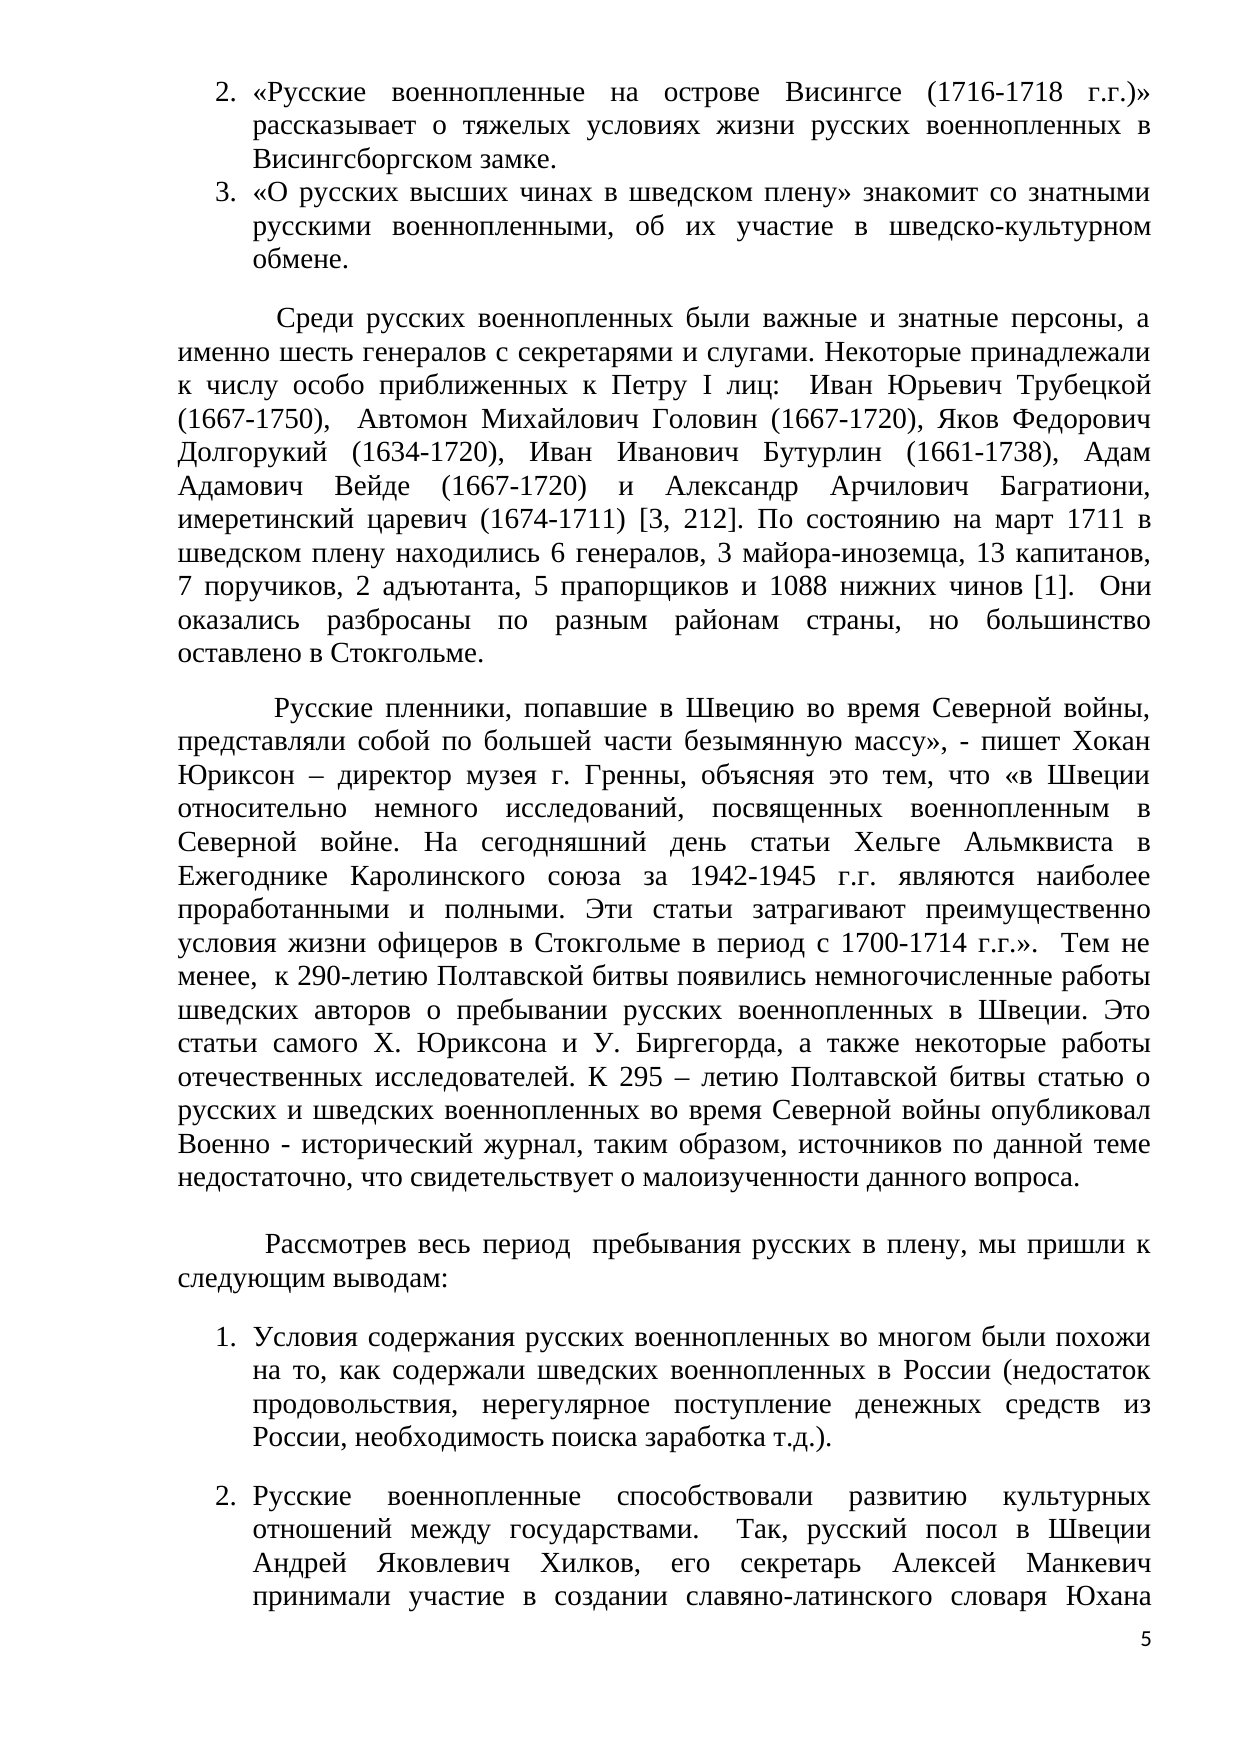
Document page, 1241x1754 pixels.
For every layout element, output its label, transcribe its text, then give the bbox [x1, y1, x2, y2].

text Русские пленники, попавшие в Швецию во время Северной войны, представляли собой по большей части безымянную массу», - пишет Хокан Юриксон – директор музея г. Гренны, объясняя это тем, что «в Швеции относительно немного исследований, посвященных военнопленным в Северной войне. На сегодняшний день статьи Хельге Альмквиста в Ежегоднике Каролинского союза за 1942-1945 г.г. являются наиболее проработанными и полными. Эти статьи затрагивают преимущественно условия жизни офицеров в Стокгольме в период с 1700-1714 г.г.». Тем не менее, к 290-летию Полтавской битвы появились немногочисленные работы шведских авторов о пребывании русских военнопленных в Швеции. Это статьи самого Х. Юриксона и У. Биргегорда, а также некоторые работы отечественных исследователей. К 295 – летию Полтавской битвы статью о русских и шведских военнопленных во время Северной войны опубликовал Военно - исторический журнал, таким образом, источников по данной теме недостаточно, что свидетельствует о малоизученности данного вопроса. [177, 690, 1152, 1193]
list «О русских высших чинах в шведском плену» знакомит со знатными русскими военнопленными, об их участие в шведско-культурном обмене. [215, 174, 1152, 275]
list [215, 1478, 1152, 1612]
list «Русские военнопленные на острове Висингсе (1716-1718 г.г.)» рассказывает о тяжелых условиях жизни русских военнопленных в Висингсборгском замке. [215, 74, 1152, 174]
list Условия содержания русских военнопленных во многом были похожи на то, как содержали шведских военнопленных в России (недостаток продовольствия, нерегулярное поступление денежных средств из России, необходимость поиска заработка т.д.). [215, 1319, 1152, 1453]
text Рассмотрев весь период пребывания русских в плену, мы пришли к следующим выводам: [177, 1227, 1152, 1294]
text Среди русских военнопленных были важные и знатные персоны, а именно шесть генералов с секретарями и слугами. Некоторые принадлежали к числу особо приближенных к Петру I лиц: Иван Юрьевич Трубецкой (1667-1750), Автомон Михайлович Головин (1667-1720), Яков Федорович Долгорукий (1634-1720), Иван Иванович Бутурлин (1661-1738), Адам Адамович Вейде (1667-1720) и Александр Арчилович Багратиони, имеретинский царевич (1674-1711) [3, 212]. По состоянию на март 1711 в шведском плену находились 6 генералов, 3 майора-иноземца, 13 капитанов, 7 поручиков, 2 адъютанта, 5 прапорщиков и 1088 нижних чинов [1]. Они оказались разбросаны по разным районам страны, но большинство оставлено в Стокгольме. [177, 300, 1152, 669]
